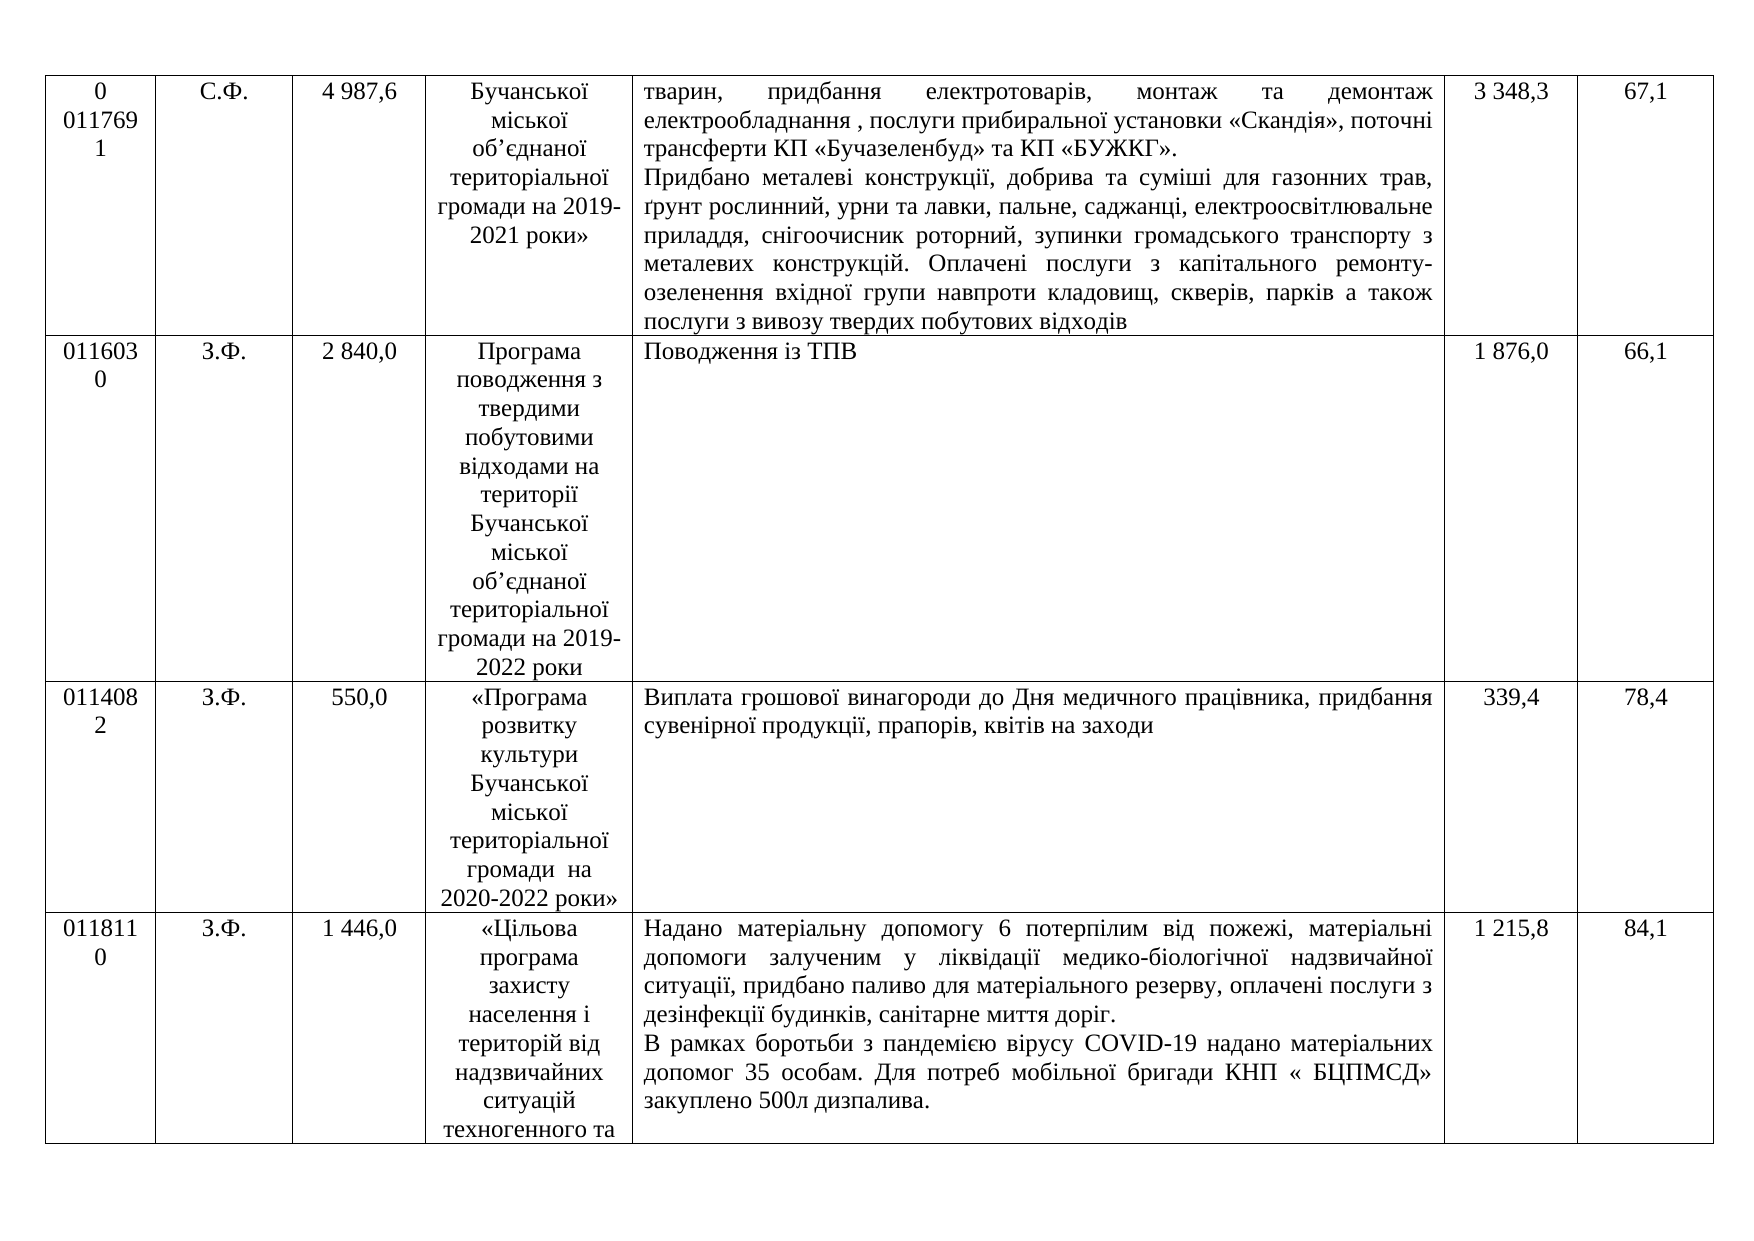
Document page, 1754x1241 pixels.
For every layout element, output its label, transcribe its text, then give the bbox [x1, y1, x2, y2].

table_cell З.Ф. [156, 682, 292, 912]
table_cell Виплата грошової винагороди до Дня медичного працівника, придбання сувенірної продукції, прапорів, квітів на заходи [633, 682, 1444, 912]
table_cell «Програма розвитку культури Бучанської міської територіальної громади на 2020-2022 роки» [426, 682, 632, 912]
table_cell 339,4 [1445, 682, 1577, 912]
table_cell 0118110 [46, 913, 155, 1143]
table_cell 0114082 [46, 682, 155, 912]
table_cell 84,1 [1578, 913, 1713, 1143]
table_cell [633, 913, 1444, 1143]
table_cell 24 977,8 4 987,6 [293, 76, 425, 335]
table_cell 2 840,0 [293, 336, 425, 681]
table_cell 66,1 [1578, 336, 1713, 681]
table_cell З.Ф. [156, 336, 292, 681]
table_cell 0116030 0117691 [46, 76, 155, 335]
table_cell 71,4 67,1 [1578, 76, 1713, 335]
table_cell 17 830,6 3 348,3 [1445, 76, 1577, 335]
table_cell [426, 913, 632, 1143]
table_cell С.Ф. С.Ф. [156, 76, 292, 335]
table_cell 1 215,8 [1445, 913, 1577, 1143]
table_cell 550,0 [293, 682, 425, 912]
table_cell З.Ф. [156, 913, 292, 1143]
table_cell Програма поводження з твердими побутовими відходами на території Бучанської міської об’єднаної територіальної громади на 2019-2022 роки [426, 336, 632, 681]
table_cell 1 876,0 [1445, 336, 1577, 681]
table_cell 1 446,0 [293, 913, 425, 1143]
table_cell 0116030 [46, 336, 155, 681]
table_cell Поводження із ТПВ [633, 336, 1444, 681]
table_cell 78,4 [1578, 682, 1713, 912]
